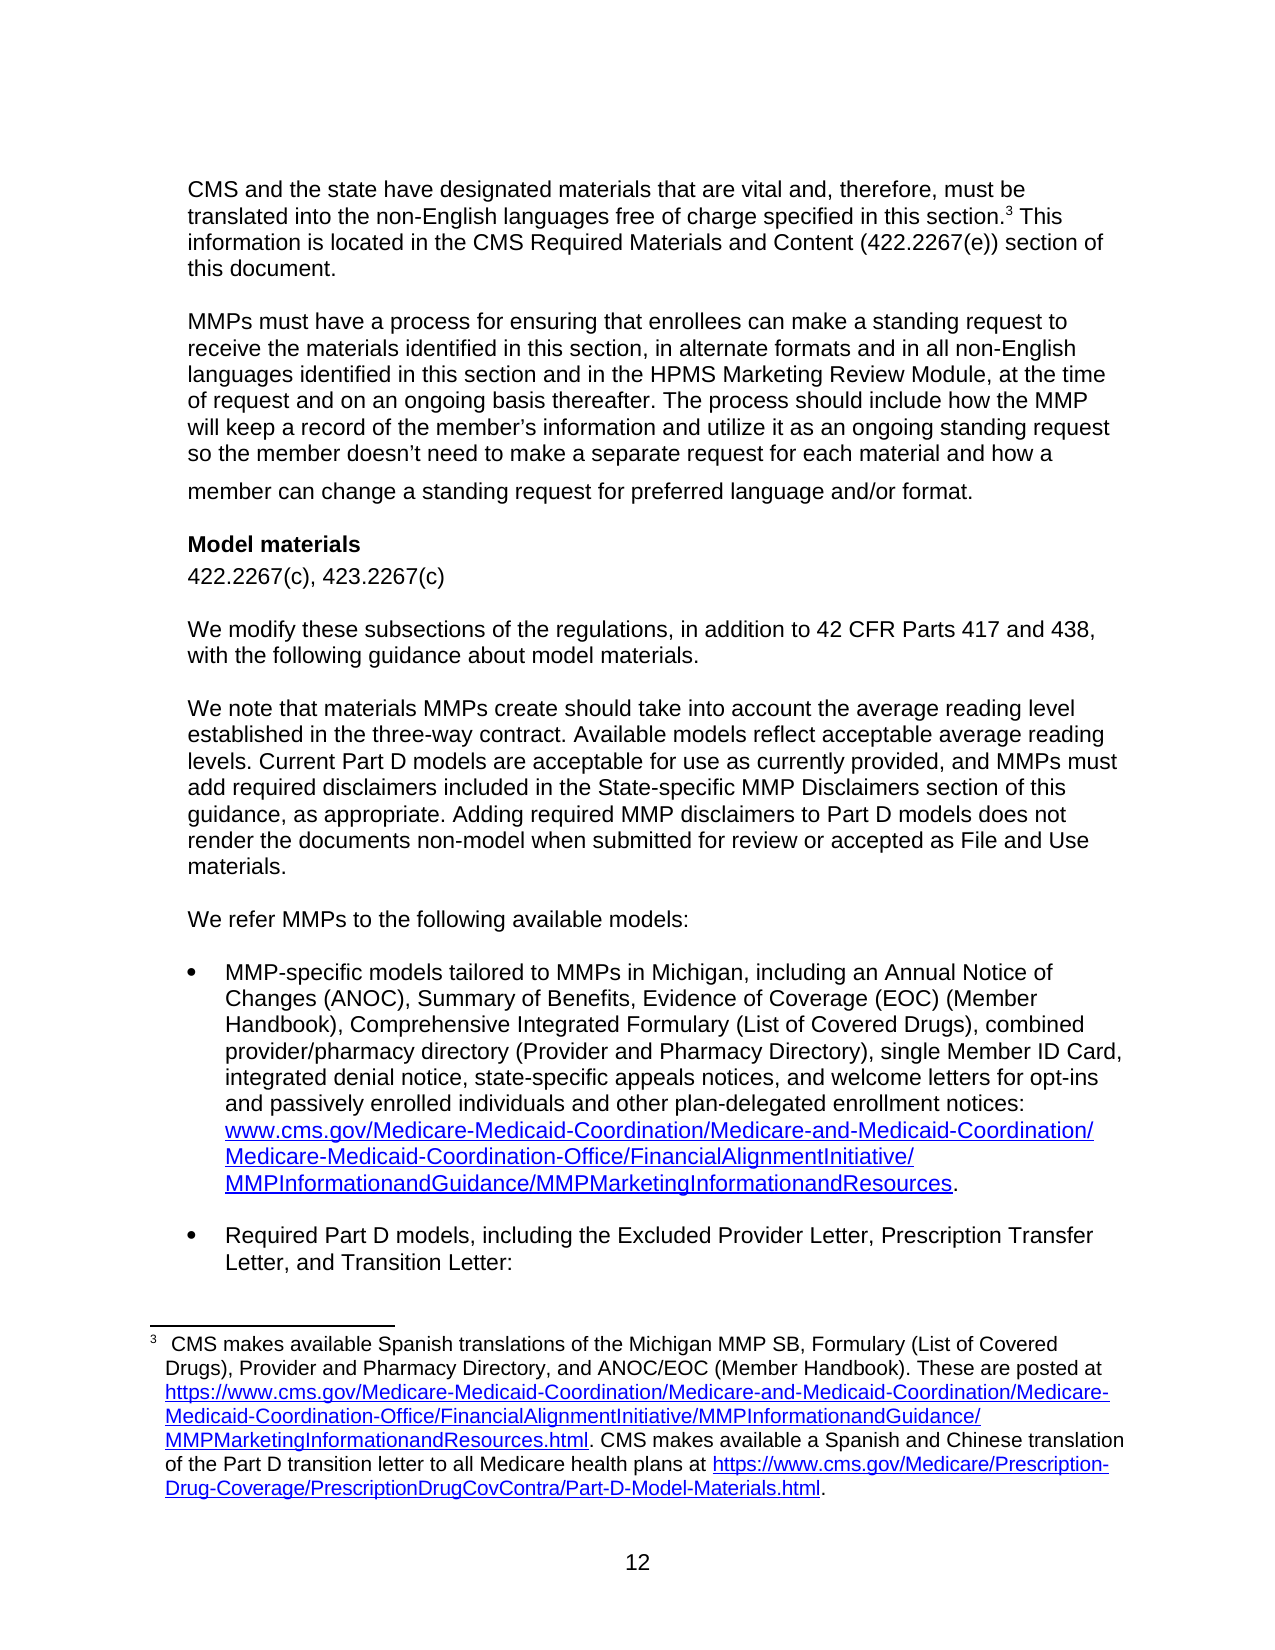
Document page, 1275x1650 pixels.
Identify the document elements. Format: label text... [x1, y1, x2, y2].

text We note that materials MMPs create should take into account the average reading level established in the three-way contract. Available models reflect acceptable average reading levels. Current Part D models are acceptable for use as currently provided, and MMPs must add required disclaimers included in the State-specific MMP Disclaimers section of this guidance, as appropriate. Adding required MMP disclaimers to Part D models does not render the documents non-model when submitted for review or accepted as File and Use materials. [187, 695, 1125, 879]
text 422.2267(c), 423.2267(c) [187, 563, 1125, 590]
subtitle Model materials [187, 531, 1125, 557]
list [187, 1222, 1125, 1275]
text CMS and the state have designated materials that are vital and, therefore, must be translated into the non-English languages free of charge specified in this section. This information is located in the CMS Required Materials and Content (422.2267(e)) section of this document. [187, 176, 1125, 282]
text We modify these subsections of the regulations, in addition to 42 CFR Parts 417 and 438, with the following guidance about model materials. [187, 616, 1125, 669]
list MMP-specific models tailored to MMPs in Michigan, including an Annual Notice of Changes (ANOC), Summary of Benefits, Evidence of Coverage (EOC) (Member Handbook), Comprehensive Integrated Formulary (List of Covered Drugs), combined provider/pharmacy directory (Provider and Pharmacy Directory), single Member ID Card, integrated denial notice, state-specific appeals notices, and welcome letters for opt-ins and passively enrolled individuals and other plan-delegated enrollment notices: www.cms.gov/Medicare-Medicaid-Coordination/Medicare-and-Medicaid-Coordination/Medicare-Medicaid-Coordination-Office/FinancialAlignmentInitiative/MMPInformationandGuidance/MMPMarketingInformationandResources. [187, 959, 1125, 1196]
text We refer MMPs to the following available models: [187, 906, 1125, 932]
text MMPs must have a process for ensuring that enrollees can make a standing request to receive the materials identified in this section, in alternate formats and in all non-English languages identified in this section and in the HPMS Marketing Review Module, at the time of request and on an ongoing basis thereafter. The process should include how the MMP will keep a record of the member’s information and utilize it as an ongoing standing request so the member doesn’t need to make a separate request for each material and how a member can change a standing request for preferred language and/or format. [187, 308, 1125, 504]
